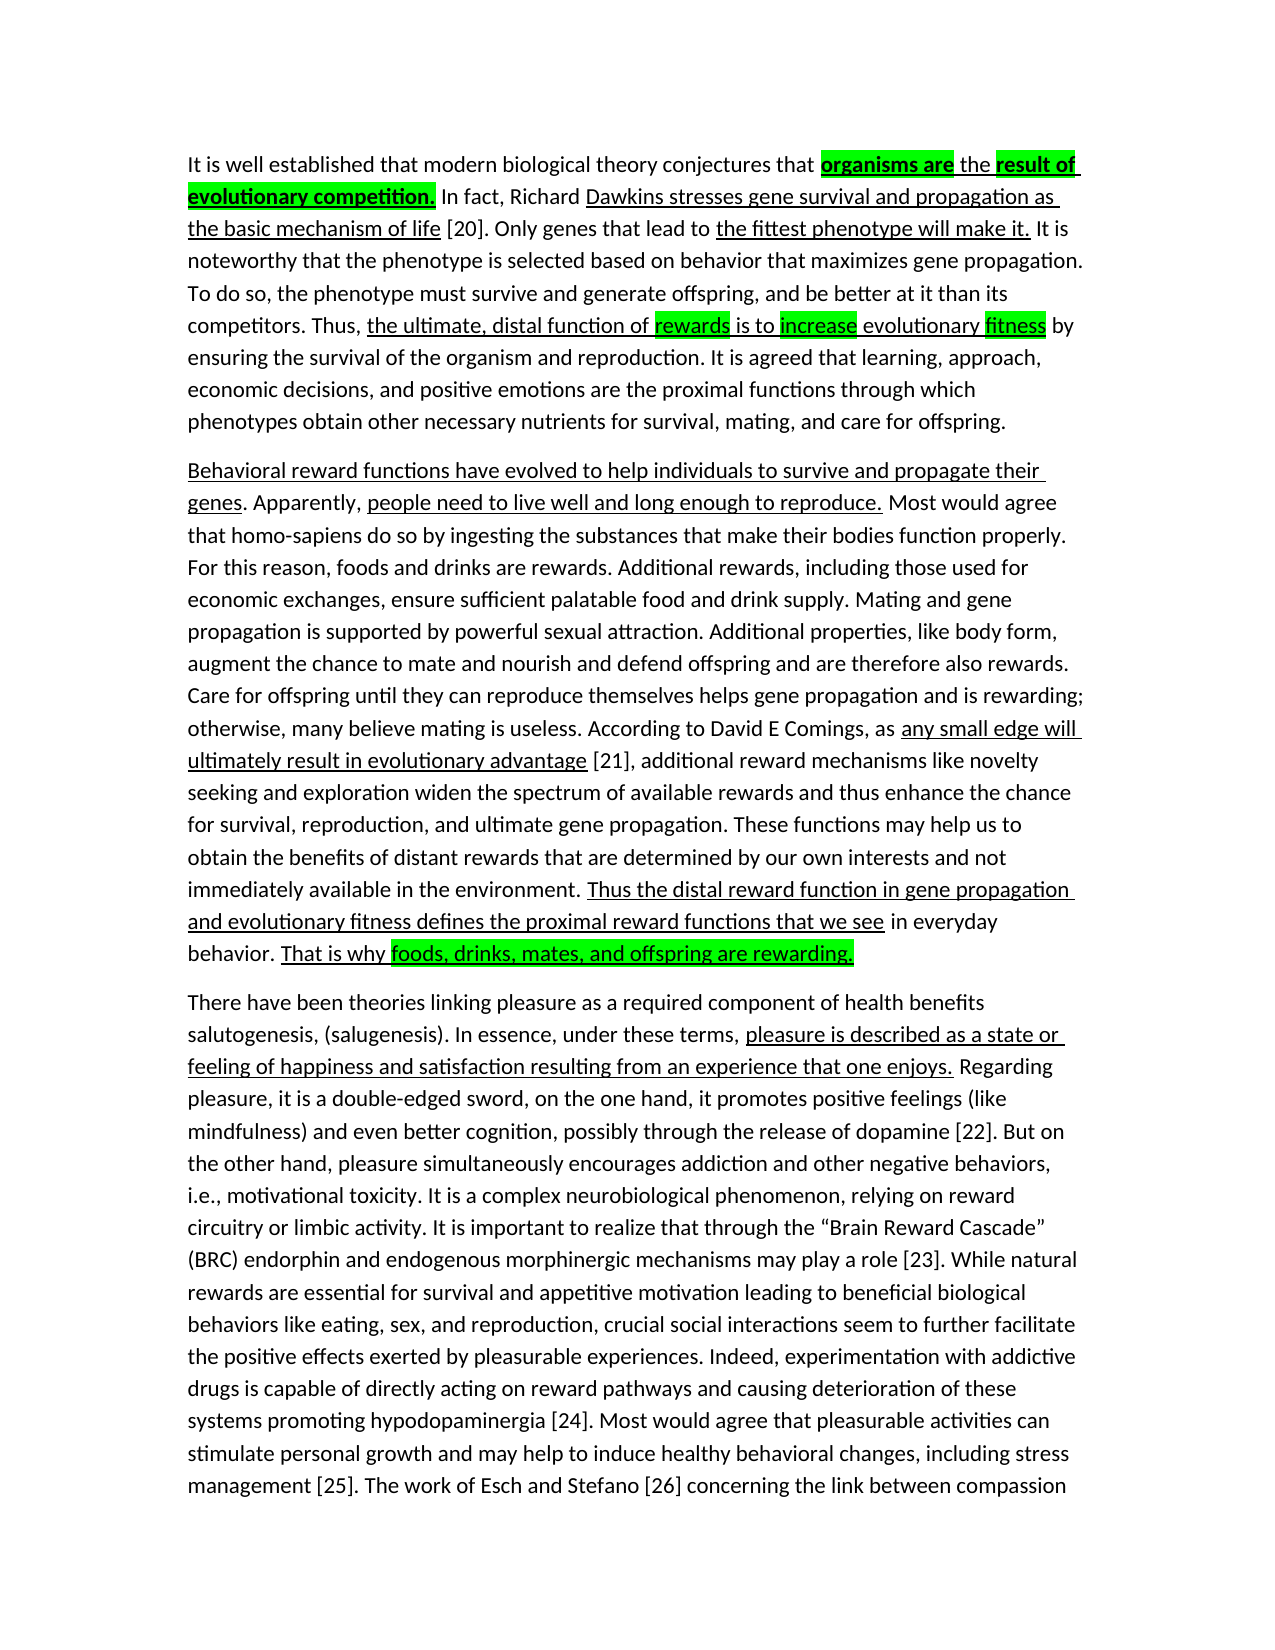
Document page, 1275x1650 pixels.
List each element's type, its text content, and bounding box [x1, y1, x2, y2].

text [187, 988, 1087, 1499]
text Behavioral reward functions have evolved to help individuals to survive and propagate their genes. Apparently, people need to live well and long enough to reproduce. Most would agree that homo-sapiens do so by ingesting the substances that make their bodies function properly. For this reason, foods and drinks are rewards. Additional rewards, including those used for economic exchanges, ensure sufficient palatable food and drink supply. Mating and gene propagation is supported by powerful sexual attraction. Additional properties, like body form, augment the chance to mate and nourish and defend offspring and are therefore also rewards. Care for offspring until they can reproduce themselves helps gene propagation and is rewarding; otherwise, many believe mating is useless. According to David E Comings, as any small edge will ultimately result in evolutionary advantage [21], additional reward mechanisms like novelty seeking and exploration widen the spectrum of available rewards and thus enhance the chance for survival, reproduction, and ultimate gene propagation. These functions may help us to obtain the benefits of distant rewards that are determined by our own interests and not immediately available in the environment. Thus the distal reward function in gene propagation and evolutionary fitness defines the proximal reward functions that we see in everyday behavior. That is why foods, drinks, mates, and offspring are rewarding. [187, 456, 1087, 967]
text It is well established that modern biological theory conjectures that organisms are the result of evolutionary competition. In fact, Richard Dawkins stresses gene survival and propagation as the basic mechanism of life [20]. Only genes that lead to the fittest phenotype will make it. It is noteworthy that the phenotype is selected based on behavior that maximizes gene propagation. To do so, the phenotype must survive and generate offspring, and be better at it than its competitors. Thus, the ultimate, distal function of rewards is to increase evolutionary fitness by ensuring the survival of the organism and reproduction. It is agreed that learning, approach, economic decisions, and positive emotions are the proximal functions through which phenotypes obtain other necessary nutrients for survival, mating, and care for offspring. [187, 150, 1087, 436]
